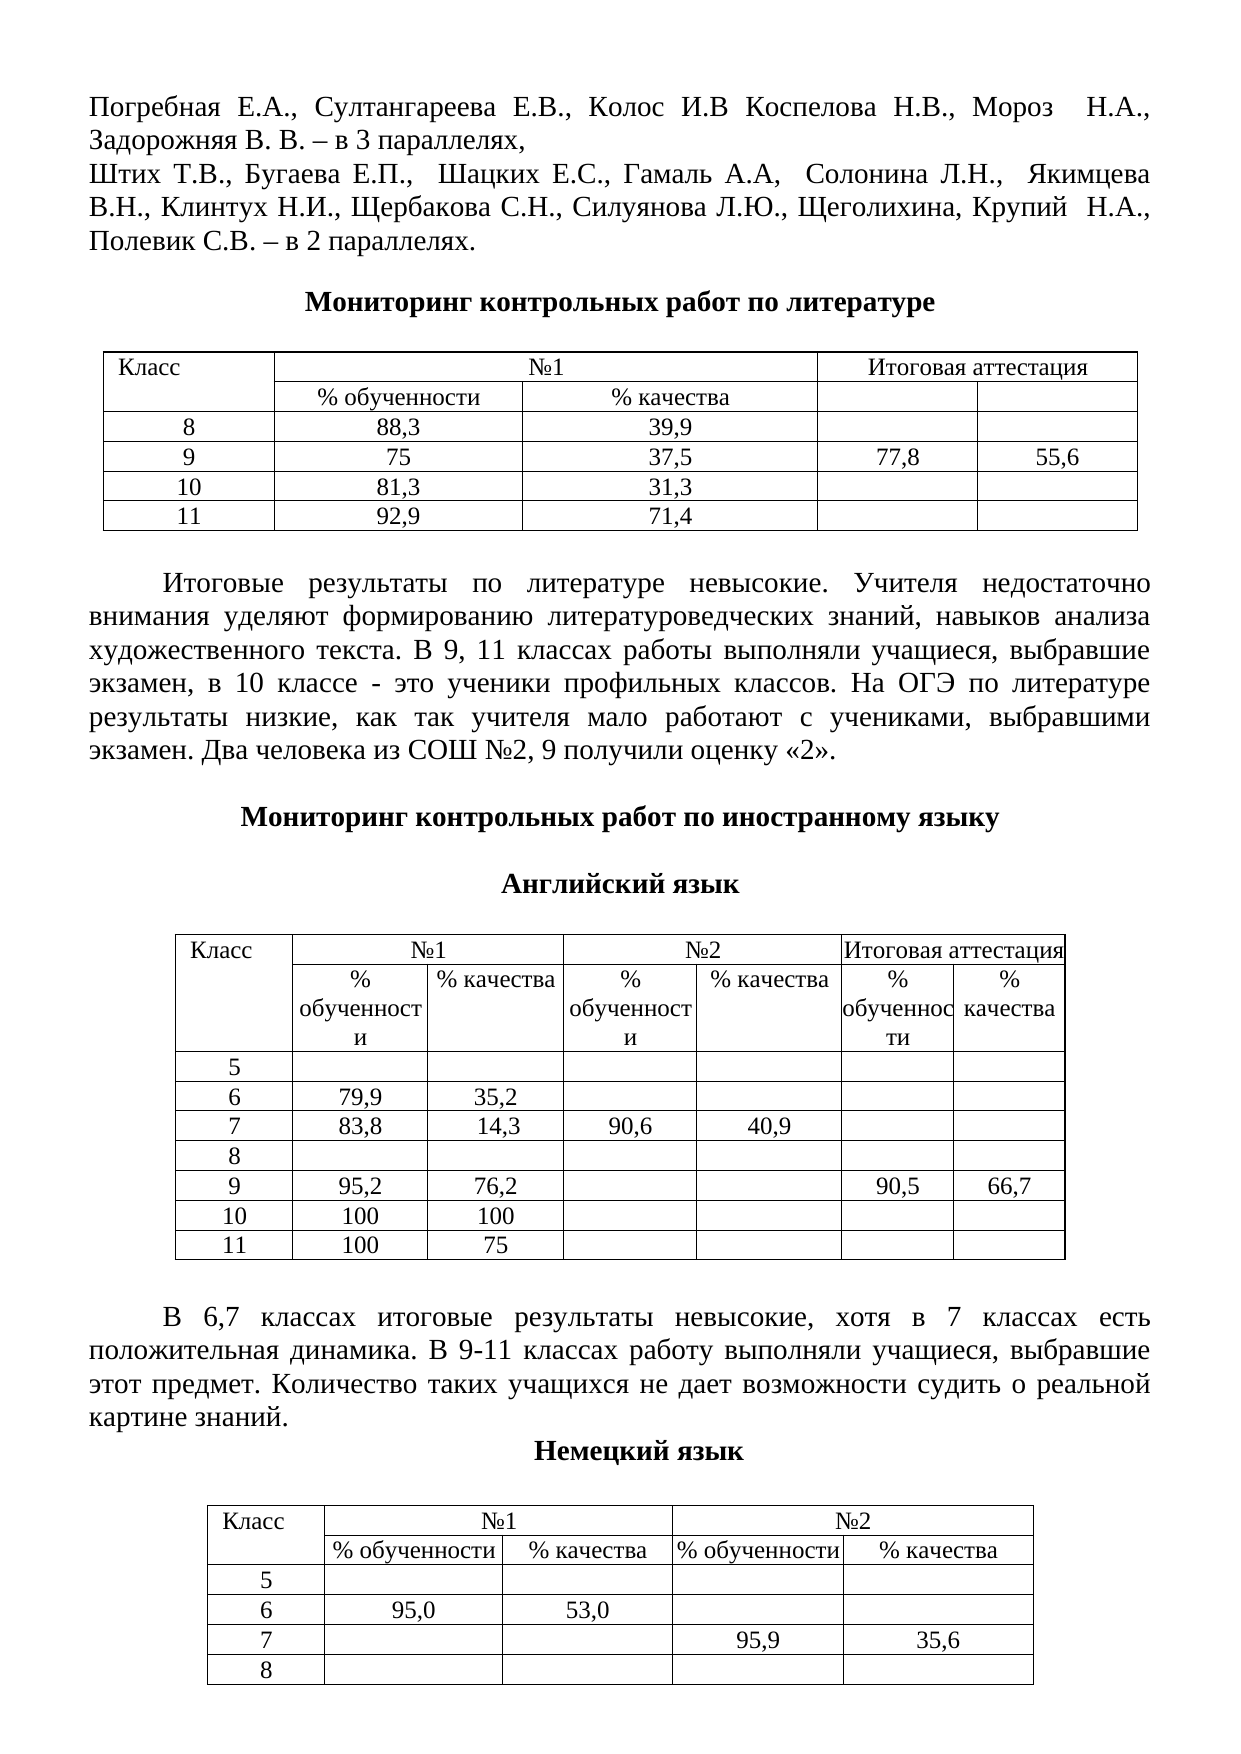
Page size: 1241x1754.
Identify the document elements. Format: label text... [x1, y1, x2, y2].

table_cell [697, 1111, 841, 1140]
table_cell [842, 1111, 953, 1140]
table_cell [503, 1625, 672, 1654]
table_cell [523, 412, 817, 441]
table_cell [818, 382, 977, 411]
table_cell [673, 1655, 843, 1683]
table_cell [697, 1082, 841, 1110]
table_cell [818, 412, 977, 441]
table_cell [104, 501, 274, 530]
list Немецкий язык [126, 1433, 1152, 1467]
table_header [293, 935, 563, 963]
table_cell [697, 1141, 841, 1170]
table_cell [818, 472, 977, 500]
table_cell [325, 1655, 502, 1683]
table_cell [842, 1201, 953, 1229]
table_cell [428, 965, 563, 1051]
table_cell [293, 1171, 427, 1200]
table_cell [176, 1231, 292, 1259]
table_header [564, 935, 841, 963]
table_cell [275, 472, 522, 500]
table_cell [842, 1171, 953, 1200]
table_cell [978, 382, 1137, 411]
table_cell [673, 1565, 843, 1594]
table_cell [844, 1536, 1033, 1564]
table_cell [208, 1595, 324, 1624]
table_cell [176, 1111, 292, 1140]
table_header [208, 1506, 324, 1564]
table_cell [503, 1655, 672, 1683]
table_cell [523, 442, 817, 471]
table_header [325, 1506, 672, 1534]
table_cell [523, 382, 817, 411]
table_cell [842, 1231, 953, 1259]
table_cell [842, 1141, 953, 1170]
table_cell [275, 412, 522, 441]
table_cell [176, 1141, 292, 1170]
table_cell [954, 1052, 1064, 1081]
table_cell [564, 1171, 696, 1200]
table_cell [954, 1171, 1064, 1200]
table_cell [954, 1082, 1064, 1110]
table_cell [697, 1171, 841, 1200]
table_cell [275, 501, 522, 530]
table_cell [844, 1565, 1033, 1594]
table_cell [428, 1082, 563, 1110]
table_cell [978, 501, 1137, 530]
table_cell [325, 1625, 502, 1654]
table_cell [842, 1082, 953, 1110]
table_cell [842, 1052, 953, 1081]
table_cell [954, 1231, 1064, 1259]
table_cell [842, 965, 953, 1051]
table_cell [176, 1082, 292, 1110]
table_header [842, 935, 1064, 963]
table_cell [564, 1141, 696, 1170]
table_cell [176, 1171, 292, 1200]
list Мониторинг контрольных работ по литературе [89, 284, 1152, 318]
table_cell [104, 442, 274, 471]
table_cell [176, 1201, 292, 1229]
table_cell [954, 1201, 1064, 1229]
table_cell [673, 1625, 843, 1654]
list В 6,7 классах итоговые результаты невысокие, хотя в 7 классах есть положительная динамика. В 9-11 классах работу выполняли учащиеся, выбравшие этот предмет. Количество таких учащихся не дает возможности судить о реальной картине знаний. [89, 1299, 1152, 1433]
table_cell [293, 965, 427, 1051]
list Мониторинг контрольных работ по иностранному языку [89, 799, 1152, 833]
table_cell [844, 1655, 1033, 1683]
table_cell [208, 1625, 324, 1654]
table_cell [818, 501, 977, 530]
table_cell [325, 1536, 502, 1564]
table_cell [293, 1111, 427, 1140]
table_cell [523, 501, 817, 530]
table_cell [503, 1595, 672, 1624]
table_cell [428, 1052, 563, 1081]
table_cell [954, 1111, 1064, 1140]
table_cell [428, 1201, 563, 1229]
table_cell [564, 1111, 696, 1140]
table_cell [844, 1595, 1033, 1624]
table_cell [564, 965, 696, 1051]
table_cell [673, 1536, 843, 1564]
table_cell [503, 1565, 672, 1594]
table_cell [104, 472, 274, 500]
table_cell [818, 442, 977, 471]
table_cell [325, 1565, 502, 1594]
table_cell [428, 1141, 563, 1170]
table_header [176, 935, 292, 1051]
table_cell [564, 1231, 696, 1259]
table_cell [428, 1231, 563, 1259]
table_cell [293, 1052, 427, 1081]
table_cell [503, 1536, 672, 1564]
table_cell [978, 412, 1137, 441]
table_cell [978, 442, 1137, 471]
list Итоговые результаты по литературе невысокие. Учителя недостаточно внимания уделяют формированию литературоведческих знаний, навыков анализа художественного текста. В 9, 11 классах работы выполняли учащиеся, выбравшие экзамен, в 10 классе - это ученики профильных классов. На ОГЭ по литературе результаты низкие, как так учителя мало работают с учениками, выбравшими экзамен. Два человека из СОШ №2, 9 получили оценку «2». [89, 565, 1152, 766]
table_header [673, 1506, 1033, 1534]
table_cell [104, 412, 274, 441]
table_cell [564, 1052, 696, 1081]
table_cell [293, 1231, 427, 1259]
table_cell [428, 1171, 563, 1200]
text Английский язык [89, 867, 1152, 900]
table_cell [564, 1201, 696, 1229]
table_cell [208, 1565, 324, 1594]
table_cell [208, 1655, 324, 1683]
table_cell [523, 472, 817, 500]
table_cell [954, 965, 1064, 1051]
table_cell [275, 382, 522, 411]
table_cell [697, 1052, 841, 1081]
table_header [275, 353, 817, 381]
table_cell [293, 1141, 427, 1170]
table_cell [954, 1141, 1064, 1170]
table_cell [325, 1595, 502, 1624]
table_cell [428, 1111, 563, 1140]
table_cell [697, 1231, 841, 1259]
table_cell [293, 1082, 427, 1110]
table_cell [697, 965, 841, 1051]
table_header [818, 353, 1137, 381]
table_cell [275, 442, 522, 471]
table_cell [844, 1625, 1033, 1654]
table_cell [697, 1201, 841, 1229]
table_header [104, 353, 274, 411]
list Погребная Е.А., Султангареева Е.В., Колос И.В Коспелова Н.В., Мороз Н.А., Задорожняя В. В. – в 3 параллелях, [89, 89, 1152, 156]
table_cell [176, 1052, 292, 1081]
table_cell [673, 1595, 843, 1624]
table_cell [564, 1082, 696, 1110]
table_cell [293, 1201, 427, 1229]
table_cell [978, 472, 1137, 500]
list Штих Т.В., Бугаева Е.П., Шацких Е.С., Гамаль А.А, Солонина Л.Н., Якимцева В.Н., Клинтух Н.И., Щербакова С.Н., Силуянова Л.Ю., Щеголихина, Крупий Н.А., Полевик С.В. – в 2 параллелях. [89, 156, 1152, 256]
